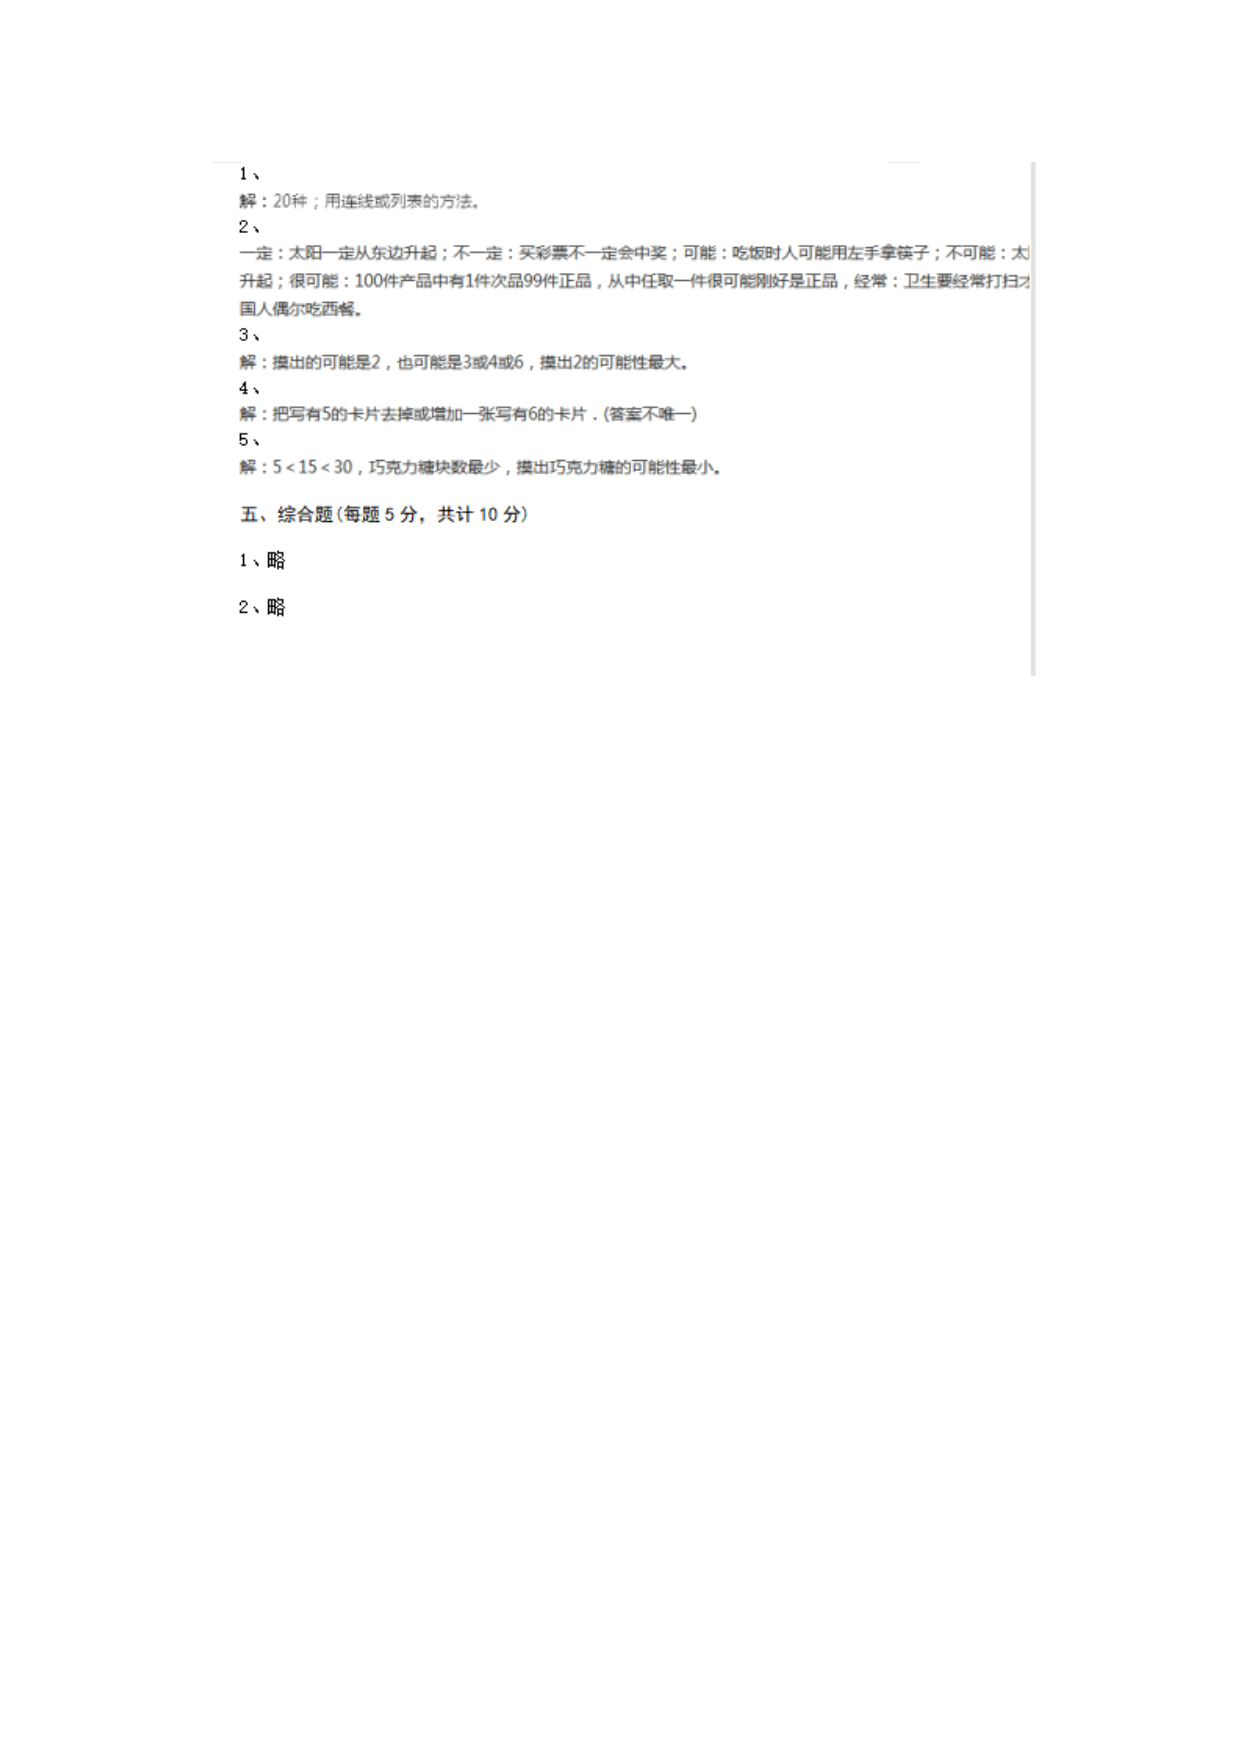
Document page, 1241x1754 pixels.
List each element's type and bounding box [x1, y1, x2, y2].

picture [204, 162, 1036, 676]
